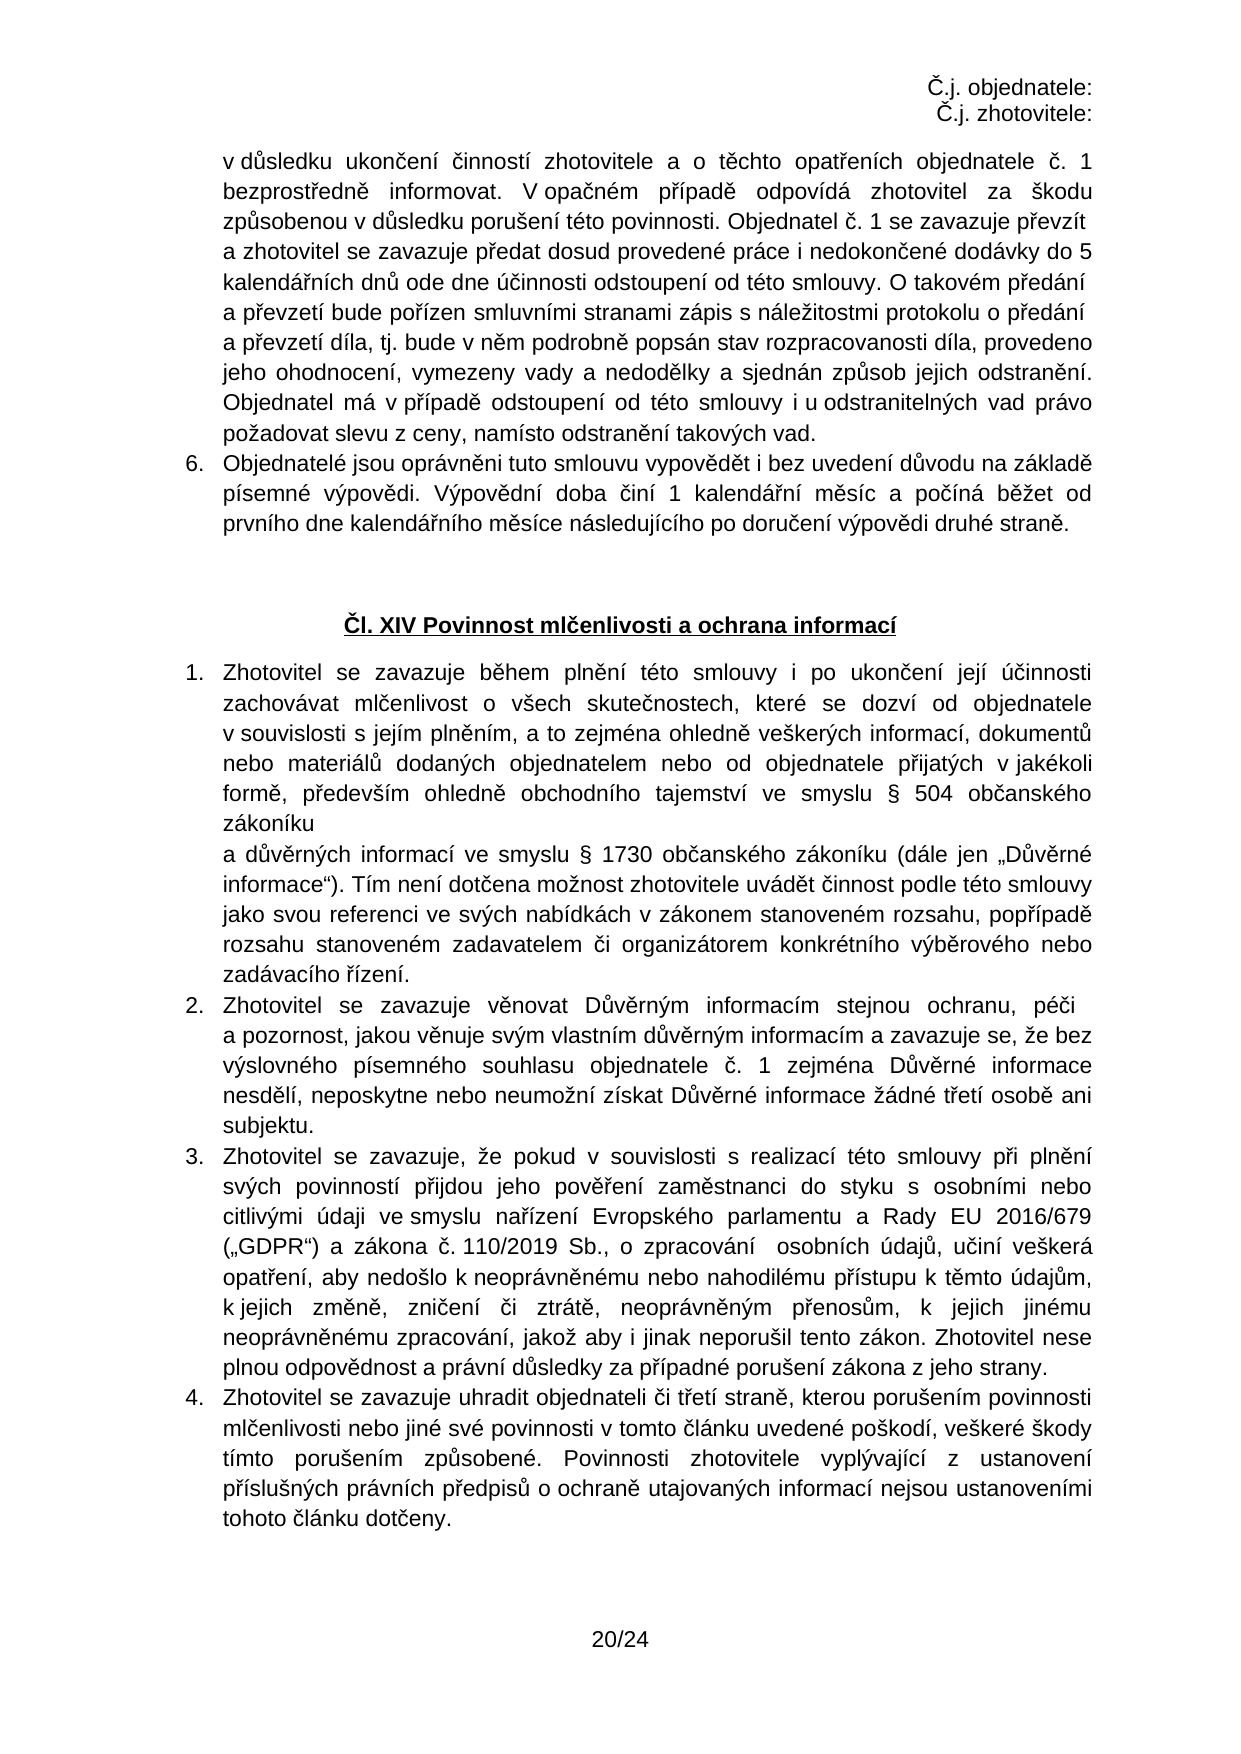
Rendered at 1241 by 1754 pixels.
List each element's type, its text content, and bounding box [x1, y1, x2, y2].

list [185, 148, 1093, 446]
list Zhotovitel se zavazuje během plnění této smlouvy i po ukončení její účinnosti zachovávat mlčenlivost o všech skutečnostech, které se dozví od objednatele v souvislosti s jejím plněním, a to zejména ohledně veškerých informací, dokumentů nebo materiálů dodaných objednatelem nebo od objednatele přijatých v jakékoli formě, především ohledně obchodního tajemství ve smyslu § 504 občanského zákoníku a důvěrných informací ve smyslu § 1730 občanského zákoníku (dále jen „Důvěrné informace“). Tím není dotčena možnost zhotovitele uvádět činnost podle této smlouvy jako svou referenci ve svých nabídkách v zákonem stanoveném rozsahu, popřípadě rozsahu stanoveném zadavatelem či organizátorem konkrétního výběrového nebo zadávacího řízení. [185, 659, 1093, 988]
list Objednatelé jsou oprávněni tuto smlouvu vypovědět i bez uvedení důvodu na základě písemné výpovědi. Výpovědní doba činí 1 kalendářní měsíc a počíná běžet od prvního dne kalendářního měsíce následujícího po doručení výpovědi druhé straně. [185, 450, 1093, 536]
text Čl. XIV Povinnost mlčenlivosti a ochrana informací [148, 612, 1093, 638]
list Zhotovitel se zavazuje věnovat Důvěrným informacím stejnou ochranu, péči a pozornost, jakou věnuje svým vlastním důvěrným informacím a zavazuje se, že bez výslovného písemného souhlasu objednatele č. 1 zejména Důvěrné informace nesdělí, neposkytne nebo neumožní získat Důvěrné informace žádné třetí osobě ani subjektu. [185, 992, 1093, 1139]
list Zhotovitel se zavazuje uhradit objednateli či třetí straně, kterou porušením povinnosti mlčenlivosti nebo jiné své povinnosti v tomto článku uvedené poškodí, veškeré škody tímto porušením způsobené. Povinnosti zhotovitele vyplývající z ustanovení příslušných právních předpisů o ochraně utajovaných informací nejsou ustanoveními tohoto článku dotčeny. [185, 1384, 1093, 1532]
list Zhotovitel se zavazuje, že pokud v souvislosti s realizací této smlouvy při plnění svých povinností přijdou jeho pověření zaměstnanci do styku s osobními nebo citlivými údaji ve smyslu nařízení Evropského parlamentu a Rady EU 2016/679 („GDPR“) a zákona č. 110/2019 Sb., o zpracování osobních údajů, učiní veškerá opatření, aby nedošlo k neoprávněnému nebo nahodilému přístupu k těmto údajům, k jejich změně, zničení či ztrátě, neoprávněným přenosům, k jejich jinému neoprávněnému zpracování, jakož aby i jinak neporušil tento zákon. Zhotovitel nese plnou odpovědnost a právní důsledky za případné porušení zákona z jeho strany. [185, 1143, 1093, 1381]
